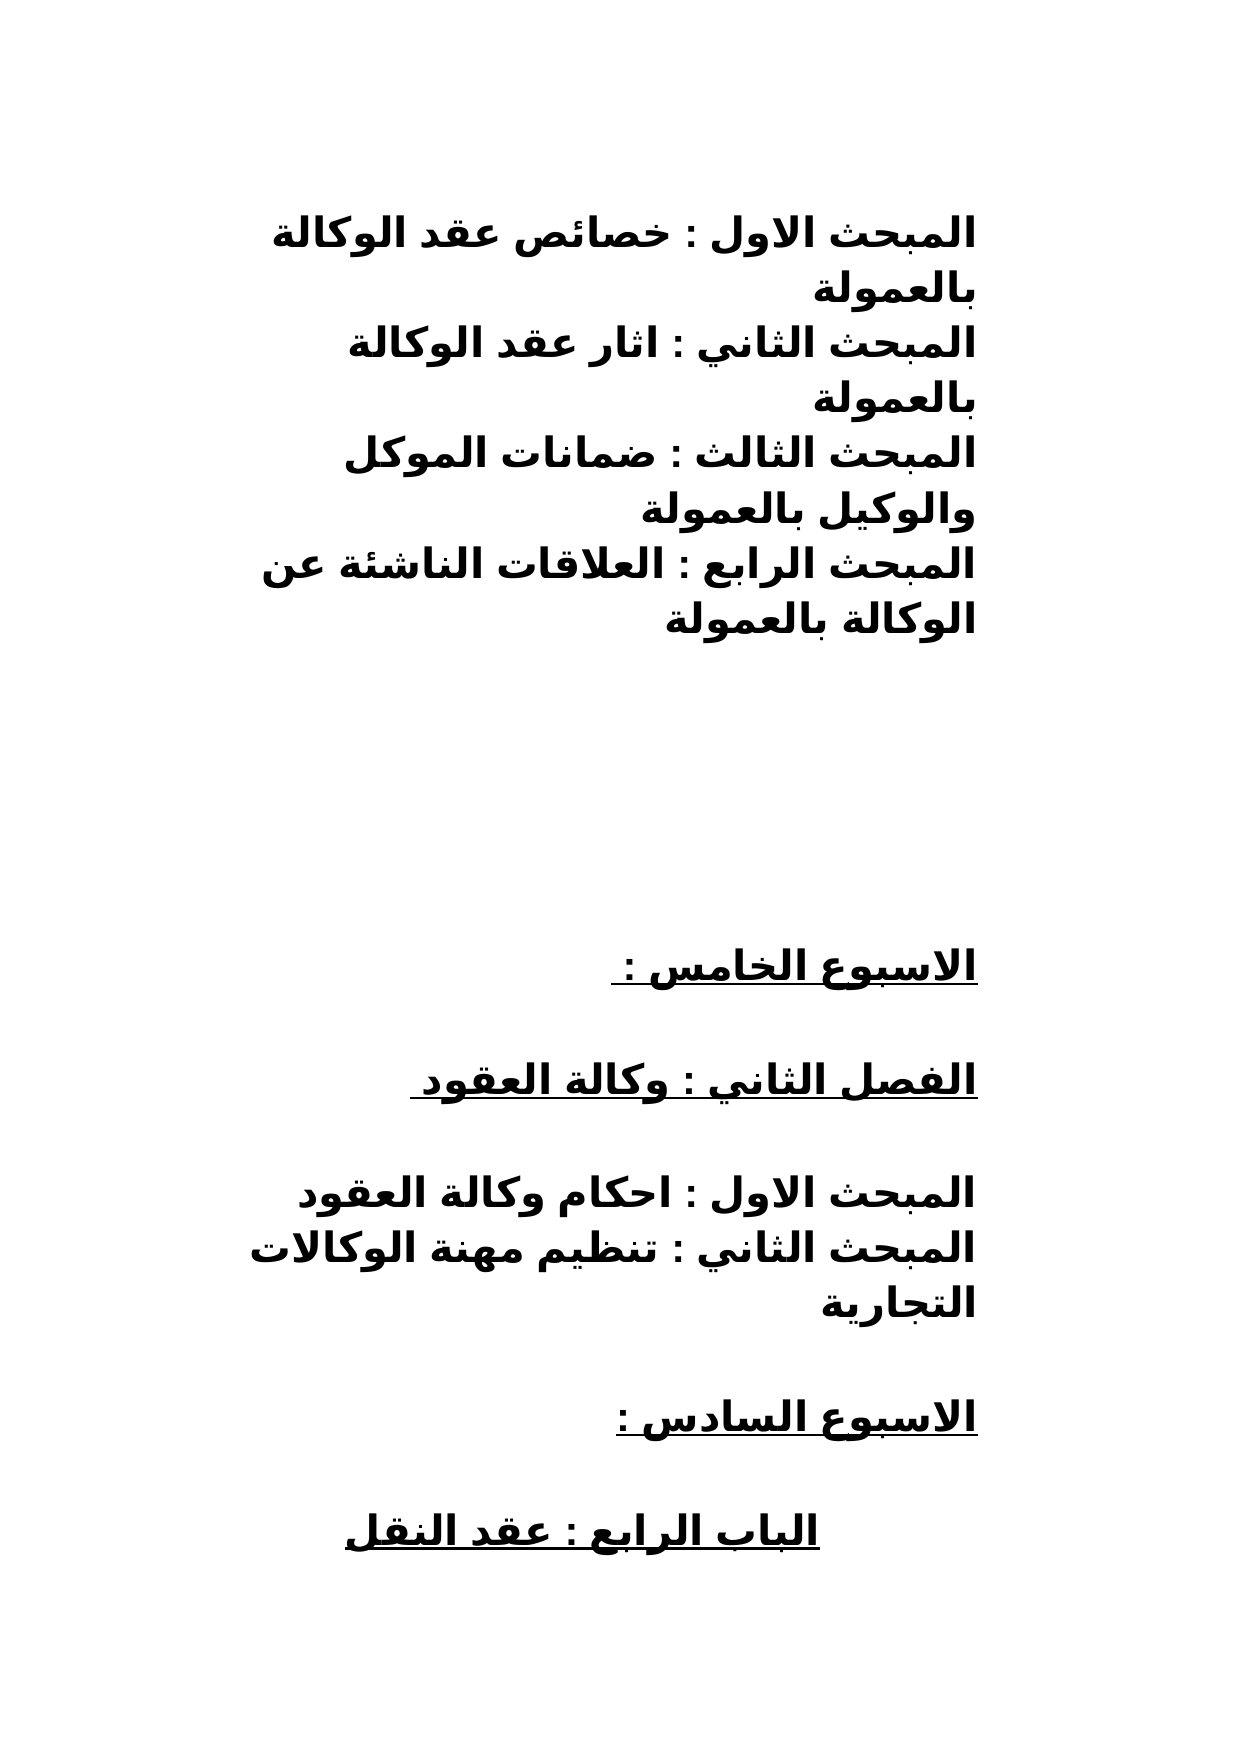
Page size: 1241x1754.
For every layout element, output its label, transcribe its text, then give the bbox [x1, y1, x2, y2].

list الاسبوع السادس : [187, 1392, 978, 1440]
list الباب الرابع : عقد النقل [187, 1506, 978, 1554]
list المبحث الثاني : اثار عقد الوكالة بالعمولة [187, 319, 978, 422]
list المبحث الاول : خصائص عقد الوكالة بالعمولة [187, 208, 978, 311]
list الفصل الثاني : وكالة العقود [187, 1055, 978, 1103]
list المبحث الاول : احكام وكالة العقود [187, 1168, 978, 1216]
list المبحث الرابع : العلاقات الناشئة عن الوكالة بالعمولة [187, 539, 978, 642]
list المبحث الثاني : تنظيم مهنة الوكالات التجارية [187, 1224, 978, 1327]
list المبحث الثالث : ضمانات الموكل والوكيل بالعمولة [187, 429, 978, 532]
list الاسبوع الخامس : [187, 941, 978, 989]
